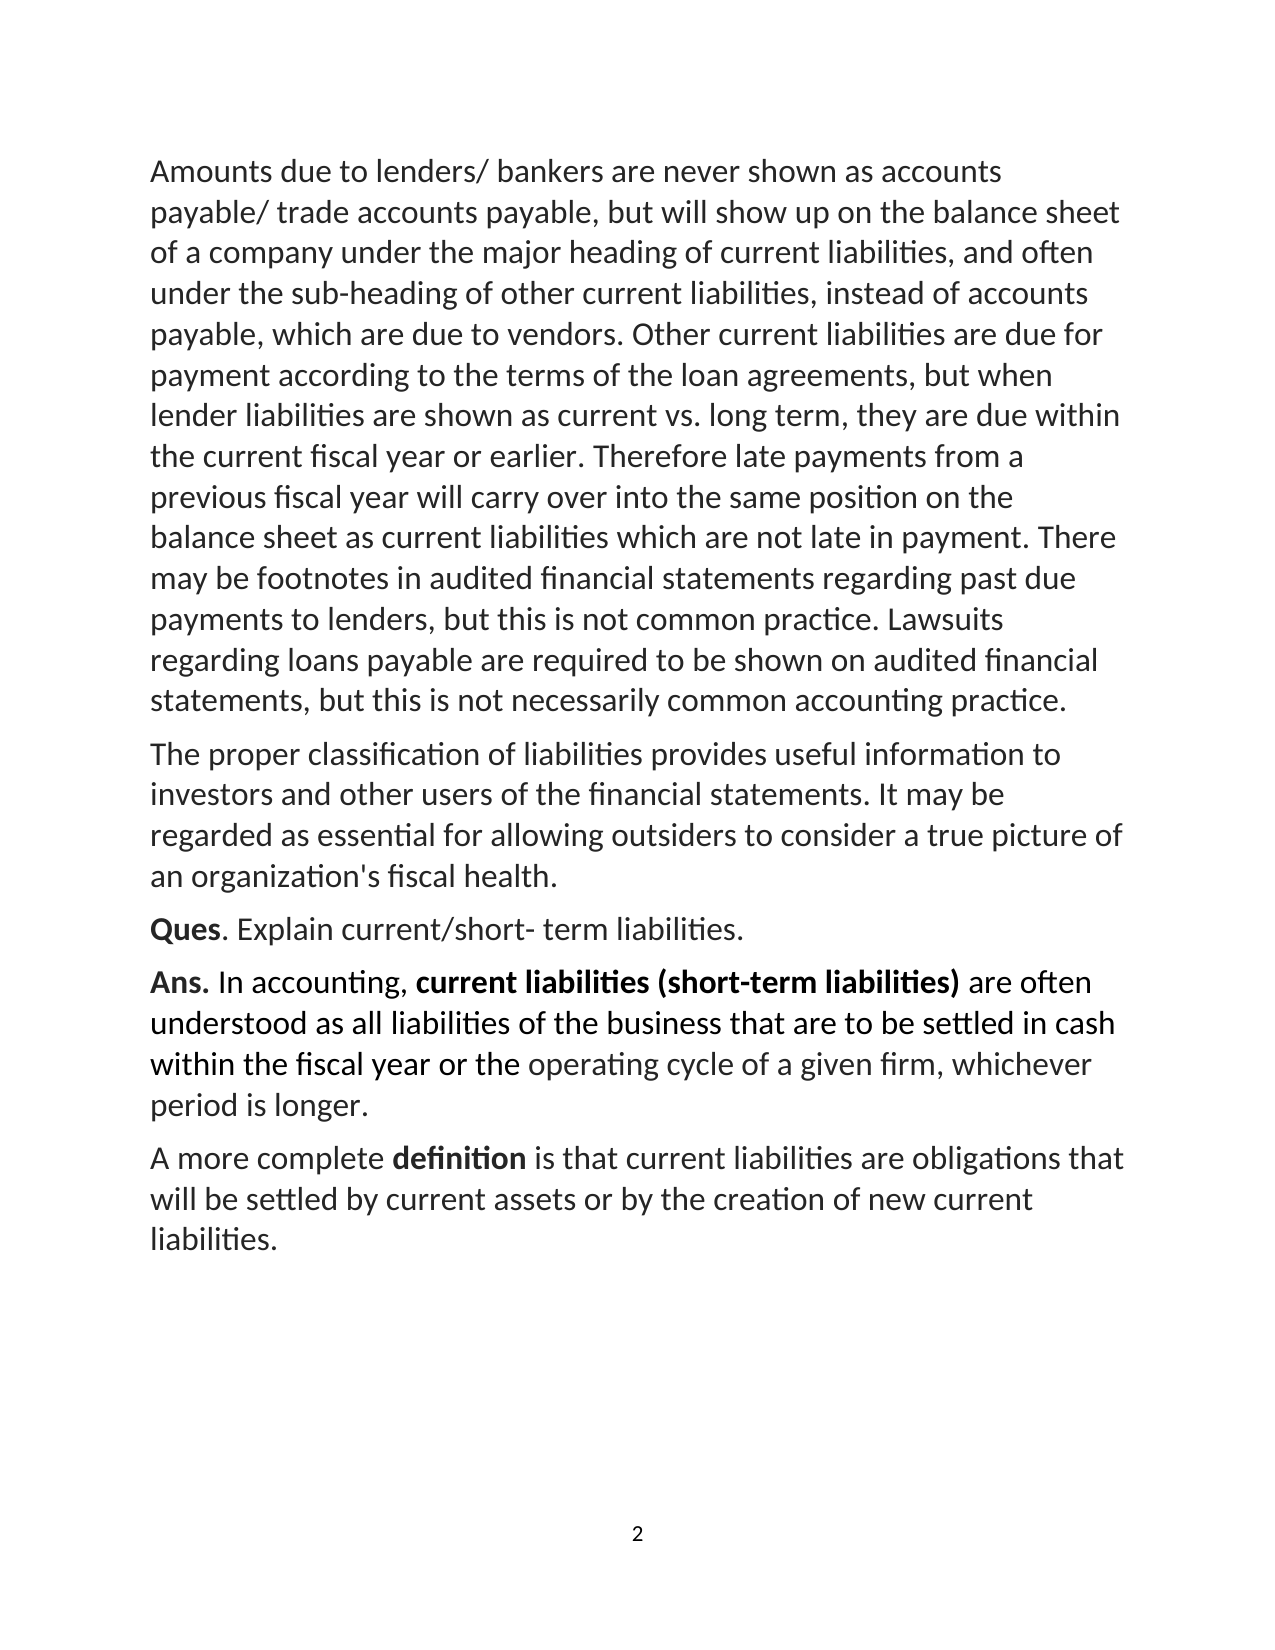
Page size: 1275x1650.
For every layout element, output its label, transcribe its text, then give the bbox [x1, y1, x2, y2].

text Ans. In accounting, current liabilities (short-term liabilities) are often understood as all liabilities of the business that are to be settled in cash within the fiscal year or the operating cycle of a given firm, whichever period is longer. [150, 961, 1125, 1124]
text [150, 150, 1125, 720]
text A more complete definition is that current liabilities are obligations that will be settled by current assets or by the creation of new current liabilities. [150, 1137, 1125, 1259]
text The proper classification of liabilities provides useful information to investors and other users of the financial statements. It may be regarded as essential for allowing outsiders to consider a true picture of an organization's fiscal health. [150, 733, 1125, 896]
text Ques. Explain current/short- term liabilities. [150, 908, 1125, 949]
